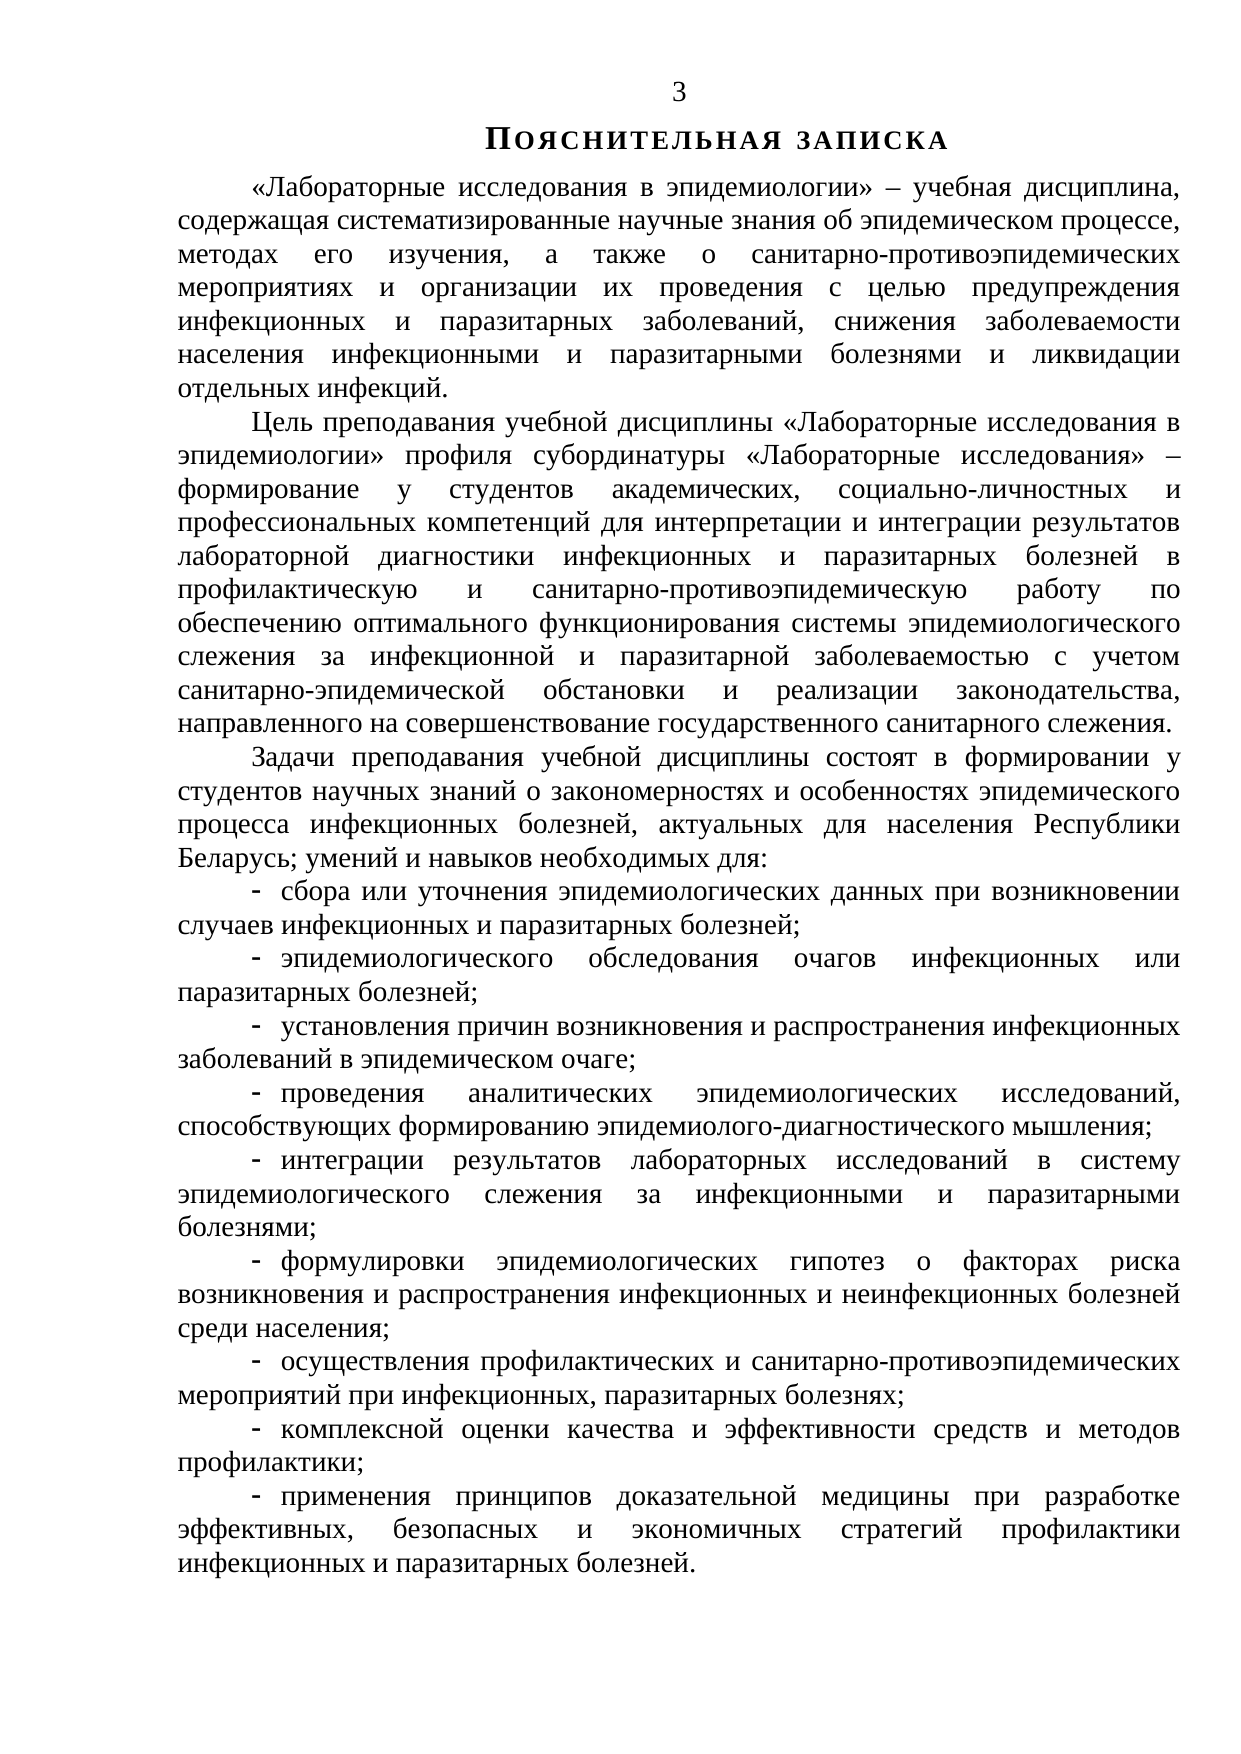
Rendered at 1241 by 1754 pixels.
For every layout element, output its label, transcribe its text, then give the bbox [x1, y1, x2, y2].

text Пояснительная записка [177, 118, 1181, 156]
list эпидемиологического обследования очагов инфекционных или паразитарных болезней; [177, 941, 1181, 1008]
list интеграции результатов лабораторных исследований в систему эпидемиологического слежения за инфекционными и паразитарными болезнями; [177, 1142, 1181, 1243]
list проведения аналитических эпидемиологических исследований, способствующих формированию эпидемиолого-диагностического мышления; [177, 1075, 1181, 1142]
list применения принципов доказательной медицины при разработке эффективных, безопасных и экономичных стратегий профилактики инфекционных и паразитарных болезней. [177, 1478, 1181, 1579]
list осуществления профилактических и санитарно-противоэпидемических мероприятий при инфекционных, паразитарных болезнях; [177, 1343, 1181, 1411]
list сбора или уточнения эпидемиологических данных при возникновении случаев инфекционных и паразитарных болезней; [177, 873, 1181, 941]
list установления причин возникновения и распространения инфекционных заболеваний в эпидемическом очаге; [177, 1008, 1181, 1075]
text Задачи преподавания учебной дисциплины состоят в формировании у студентов научных знаний о закономерностях и особенностях эпидемического процесса инфекционных болезней, актуальных для населения Республики Беларусь; умений и навыков необходимых для: [177, 739, 1181, 873]
list комплексной оценки качества и эффективности средств и методов профилактики; [177, 1411, 1181, 1478]
list формулировки эпидемиологических гипотез о факторах риска возникновения и распространения инфекционных и неинфекционных болезней среди населения; [177, 1243, 1181, 1343]
text Цель преподавания учебной дисциплины «Лабораторные исследования в эпидемиологии» профиля субординатуры «Лабораторные исследования» – формирование у студентов академических, социально-личностных и профессиональных компетенций для интерпретации и интеграции результатов лабораторной диагностики инфекционных и паразитарных болезней в профилактическую и санитарно-противоэпидемическую работу по обеспечению оптимального функционирования системы эпидемиологического слежения за инфекционной и паразитарной заболеваемостью с учетом санитарно-эпидемической обстановки и реализации законодательства, направленного на совершенствование государственного санитарного слежения. [177, 404, 1181, 739]
text «Лабораторные исследования в эпидемиологии» – учебная дисциплина, содержащая систематизированные научные знания об эпидемическом процессе, методах его изучения, а также о санитарно-противоэпидемических мероприятиях и организации их проведения с целью предупреждения инфекционных и паразитарных заболеваний, снижения заболеваемости населения инфекционными и паразитарными болезнями и ликвидации отдельных инфекций. [177, 169, 1181, 404]
